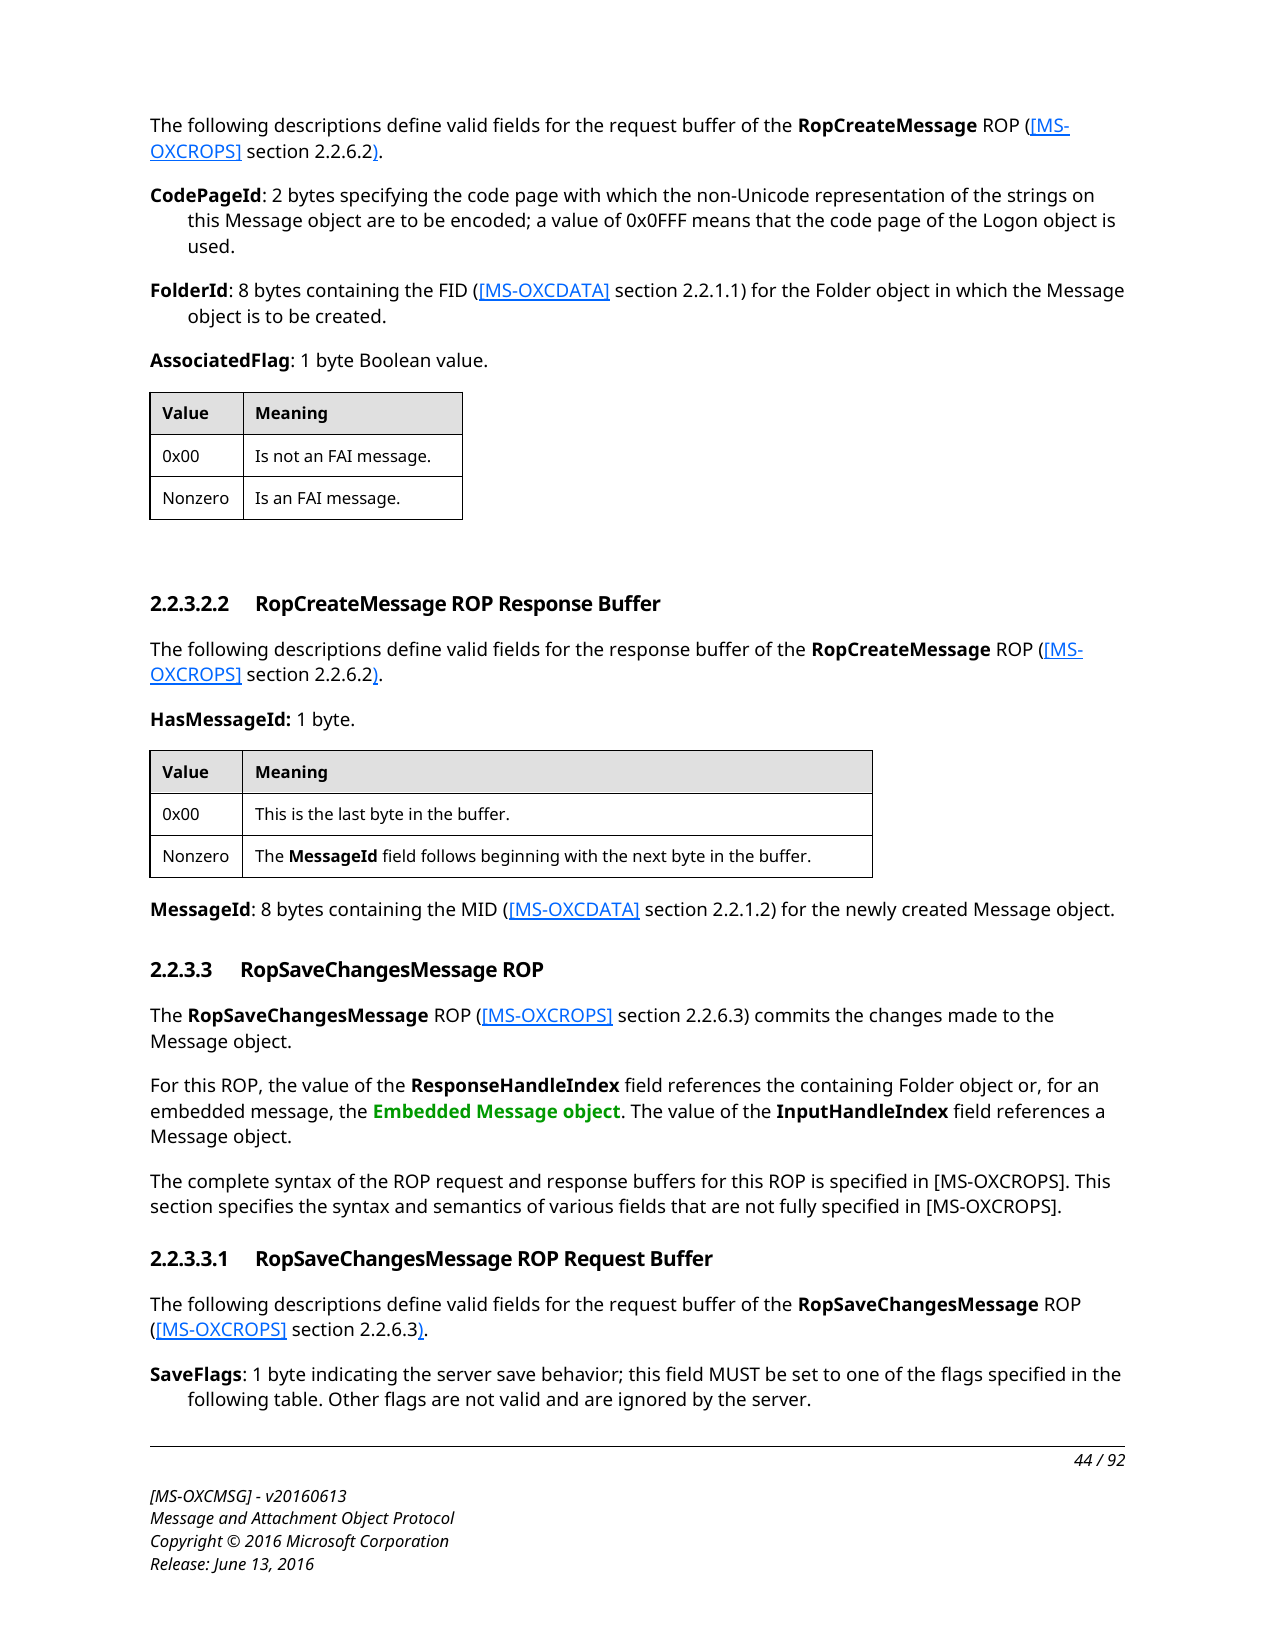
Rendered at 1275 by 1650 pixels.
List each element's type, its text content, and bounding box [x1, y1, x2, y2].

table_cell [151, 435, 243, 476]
text The following descriptions define valid fields for the response buffer of the RopCreateMessage ROP ([MS-OXCROPS] section 2.2.6.2). [150, 636, 1125, 687]
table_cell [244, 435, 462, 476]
text MessageId: 8 bytes containing the MID ([MS-OXCDATA] section 2.2.1.2) for the newly created Message object. [150, 897, 1125, 922]
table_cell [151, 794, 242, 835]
text SaveFlags: 1 byte indicating the server save behavior; this field MUST be set to one of the flags specified in the following table. Other flags are not valid and are ignored by the server. [150, 1361, 1125, 1412]
text AssociatedFlag: 1 byte Boolean value. [150, 347, 1125, 373]
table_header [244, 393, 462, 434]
text For this ROP, the value of the ResponseHandleIndex field references the containing Folder object or, for an embedded message, the Embedded Message object. The value of the InputHandleIndex field references a Message object. [150, 1073, 1125, 1149]
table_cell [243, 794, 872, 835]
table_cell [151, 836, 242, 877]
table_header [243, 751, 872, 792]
text The complete syntax of the ROP request and response buffers for this ROP is specified in [MS-OXCROPS]. This section specifies the syntax and semantics of various fields that are not fully specified in [MS-OXCROPS]. [150, 1168, 1125, 1219]
text The RopSaveChangesMessage ROP ([MS-OXCROPS] section 2.2.6.3) commits the changes made to the Message object. [150, 1003, 1125, 1054]
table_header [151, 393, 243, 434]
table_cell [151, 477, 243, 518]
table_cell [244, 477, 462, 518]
subtitle RopSaveChangesMessage ROP [150, 956, 1125, 984]
subtitle RopSaveChangesMessage ROP Request Buffer [150, 1244, 1125, 1272]
text CodePageId: 2 bytes specifying the code page with which the non-Unicode representation of the strings on this Message object are to be encoded; a value of 0x0FFF means that the code page of the Logon object is used. [150, 182, 1125, 259]
text The following descriptions define valid fields for the request buffer of the RopCreateMessage ROP ([MS-OXCROPS] section 2.2.6.2). [150, 112, 1125, 163]
subtitle RopCreateMessage ROP Response Buffer [150, 589, 1125, 617]
text HasMessageId: 1 byte. [150, 706, 1125, 731]
text FolderId: 8 bytes containing the FID ([MS-OXCDATA] section 2.2.1.1) for the Folder object in which the Message object is to be created. [150, 278, 1125, 329]
text The following descriptions define valid fields for the request buffer of the RopSaveChangesMessage ROP ([MS-OXCROPS] section 2.2.6.3). [150, 1291, 1125, 1342]
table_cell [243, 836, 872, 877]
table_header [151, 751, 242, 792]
